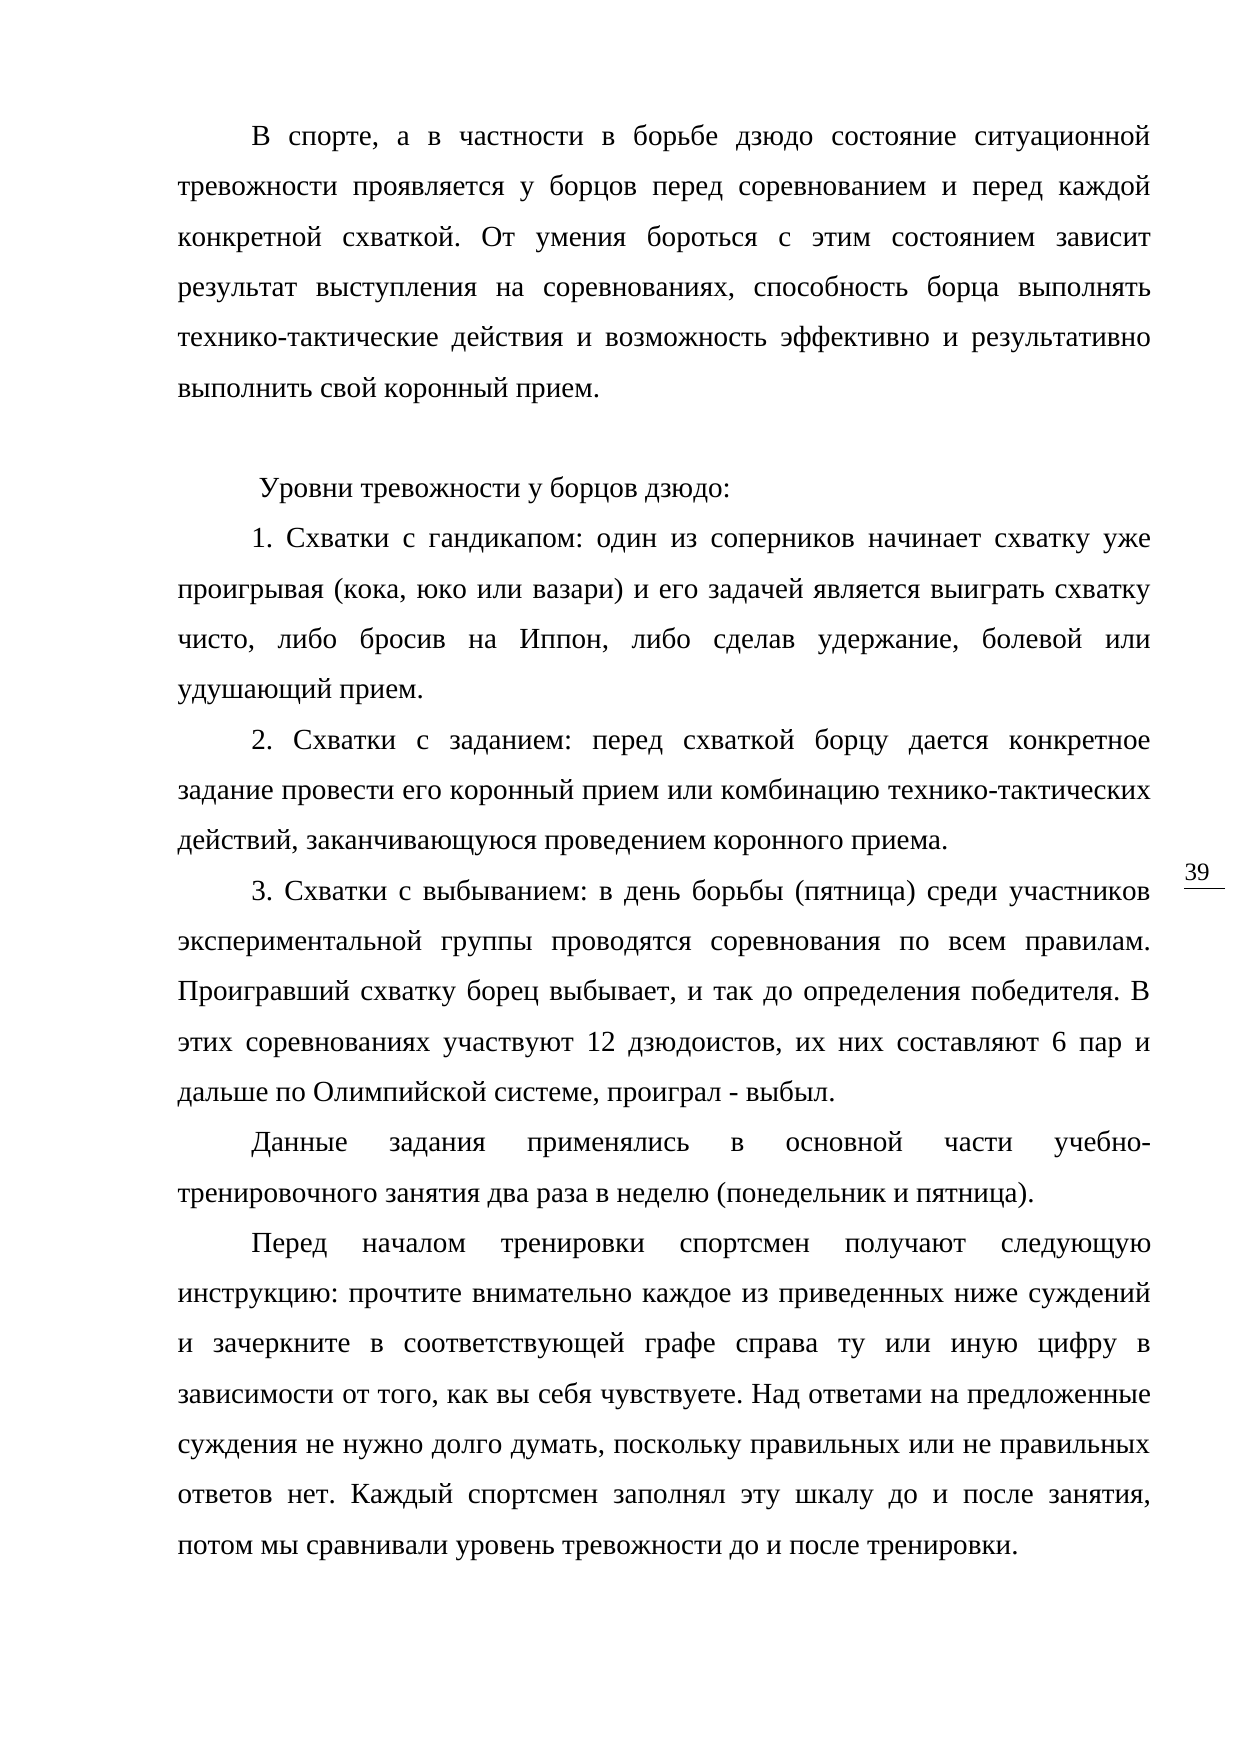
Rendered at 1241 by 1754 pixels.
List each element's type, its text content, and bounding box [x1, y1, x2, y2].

text В спорте, а в частности в борьбе дзюдо состояние ситуационной тревожности проявляется у борцов перед соревнованием и перед каждой конкретной схваткой. От умения бороться с этим состоянием зависит результат выступления на соревнованиях, способность борца выполнять технико-тактические действия и возможность эффективно и результативно выполнить свой коронный прием. [177, 118, 1152, 403]
text Уровни тревожности у борцов дзюдо: [177, 470, 1152, 504]
text 3. Схватки с выбыванием: в день борьбы (пятница) среди участников экспериментальной группы проводятся соревнования по всем правилам. Проигравший схватку борец выбывает, и так до определения победителя. В этих соревнованиях участвуют 12 дзюдоистов, их них составляют 6 пар и дальше по Олимпийской системе, проиграл - выбыл. [177, 873, 1152, 1108]
text 2. Схватки с заданием: перед схваткой борцу дается конкретное задание провести его коронный прием или комбинацию технико-тактических действий, заканчивающуюся проведением коронного приема. [177, 722, 1152, 856]
text Перед началом тренировки спортсмен получают следующую инструкцию: прочтите внимательно каждое из приведенных ниже суждений и зачеркните в соответствующей графе справа ту или иную цифру в зависимости от того, как вы себя чувствуете. Над ответами на предложенные суждения не нужно долго думать, поскольку правильных или не правильных ответов нет. Каждый спортсмен заполнял эту шкалу до и после занятия, потом мы сравнивали уровень тревожности до и после тренировки. [177, 1225, 1152, 1560]
text Данные задания применялись в основной части учебно- тренировочного занятия два раза в неделю (понедельник и пятница). [177, 1124, 1152, 1208]
text 1. Схватки с гандикапом: один из соперников начинает схватку уже проигрывая (кока, юко или вазари) и его задачей является выиграть схватку чисто, либо бросив на Иппон, либо сделав удержание, болевой или удушающий прием. [177, 521, 1152, 705]
